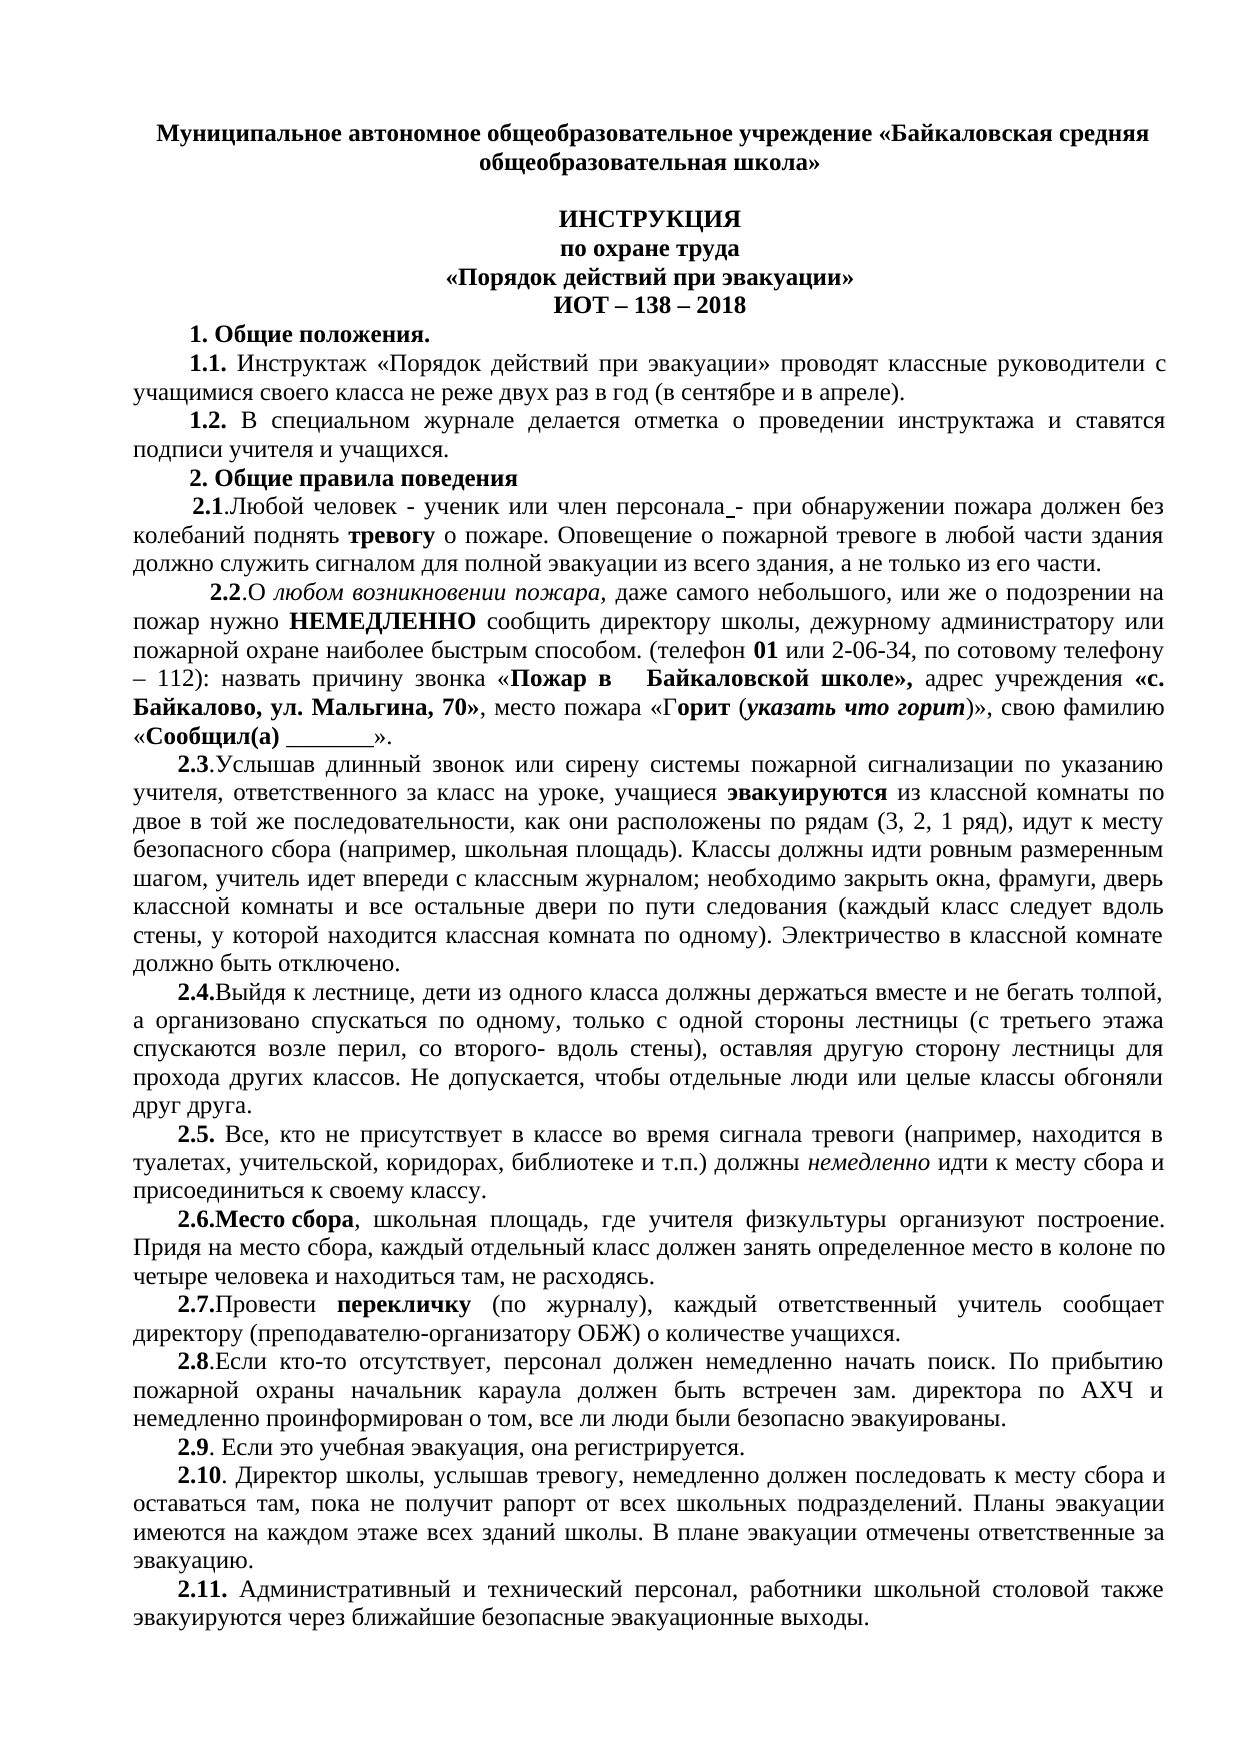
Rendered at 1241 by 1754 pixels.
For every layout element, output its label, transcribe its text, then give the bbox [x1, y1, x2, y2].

text 1.2. В специальном журнале делается отметка о проведении инструктажа и ставятся подписи учителя и учащихся. [133, 406, 1167, 463]
text 2. Общие правила поведения [133, 463, 1167, 492]
text по охране труда [133, 233, 1167, 262]
text 2.8.Если кто-то отсутствует, персонал должен немедленно начать поиск. По прибытию пожарной охраны начальник караула должен быть встречен зам. директора по АХЧ и немедленно проинформирован о том, все ли люди были безопасно эвакуированы. [133, 1347, 1164, 1432]
text 2.9. Если это учебная эвакуация, она регистрируется. [133, 1432, 1164, 1461]
text 1. Общие положения. [133, 319, 1167, 348]
text «Порядок действий при эвакуации» [133, 262, 1167, 291]
text 2.6.Место сбора , школьная площадь, где учителя физкультуры организуют построение. Придя на место сбора, каждый отдельный класс должен занять определенное место в колоне по четыре человека и находиться там, не расходясь. [133, 1205, 1167, 1290]
text 2.1.Любой человек - ученик или член персонала - при обнаружении пожара должен без колебаний поднять тревогу о пожаре. Оповещение о пожарной тревоге в любой части здания должно служить сигналом для полной эвакуации из всего здания, а не только из его части. [133, 492, 1164, 577]
text 2.2.О любом возникновении пожара, даже самого небольшого, или же о подозрении на пожар нужно НЕМЕДЛЕННО сообщить директору школы, дежурному администратору или пожарной охране наиболее быстрым способом. (телефон 01 или 2-06-34, по сотовому телефону – 112): назвать причину звонка «Пожар в Байкаловской школе», адрес учреждения «с. Байкалово, ул. Мальгина, 70», место пожара «Горит (указать что горит)», свою фамилию «Сообщил(а) _______». [133, 577, 1164, 750]
text 2.11. Административный и технический персонал, работники школьной столовой также эвакуируются через ближайшие безопасные эвакуационные выходы. [133, 1574, 1164, 1631]
text 2.3.Услышав длинный звонок или сирену системы пожарной сигнализации по указанию учителя, ответственного за класс на уроке, учащиеся эвакуируются из классной комнаты по двое в той же последовательности, как они расположены по рядам (3, 2, 1 ряд), идут к месту безопасного сбора (например, школьная площадь). Классы должны идти ровным размеренным шагом, учитель идет впереди с классным журналом; необходимо закрыть окна, фрамуги, дверь классной комнаты и все остальные двери по пути следования (каждый класс следует вдоль стены, у которой находится классная комната по одному). Электричество в классной комнате должно быть отключено. [133, 750, 1164, 977]
text Муниципальное автономное общеобразовательное учреждение «Байкаловская средняя общеобразовательная школа» [133, 118, 1167, 176]
text 2.10. Директор школы, услышав тревогу, немедленно должен последовать к месту сбора и оставаться там, пока не получит рапорт от всех школьных подразделений. Планы эвакуации имеются на каждом этаже всех зданий школы. В плане эвакуации отмечены ответственные за эвакуацию. [133, 1461, 1167, 1574]
text 2.4.Выйдя к лестнице, дети из одного класса должны держаться вместе и не бегать толпой, а организовано спускаться по одному, только с одной стороны лестницы (с третьего этажа спускаются возле перил, со второго- вдоль стены), оставляя другую сторону лестницы для прохода других классов. Не допускается, чтобы отдельные люди или целые классы обгоняли друг друга. [133, 977, 1164, 1119]
text 1.1. Инструктаж «Порядок действий при эвакуации» проводят классные руководители с учащимися своего класса не реже двух раз в год (в сентябре и в апреле). [133, 348, 1167, 406]
text ИНСТРУКЦИЯ [133, 204, 1167, 233]
text 2.5. Все, кто не присутствует в классе во время сигнала тревоги (например, находится в туалетах, учительской, коридорах, библиотеке и т.п.) должны немедленно идти к месту сбора и присоединиться к своему классу. [133, 1119, 1164, 1205]
text 2.7.Провести перекличку (по журналу), каждый ответственный учитель сообщает директору (преподавателю-организатору ОБЖ) о количестве учащихся. [133, 1290, 1164, 1347]
text ИОТ – 138 – 2018 [133, 291, 1167, 319]
